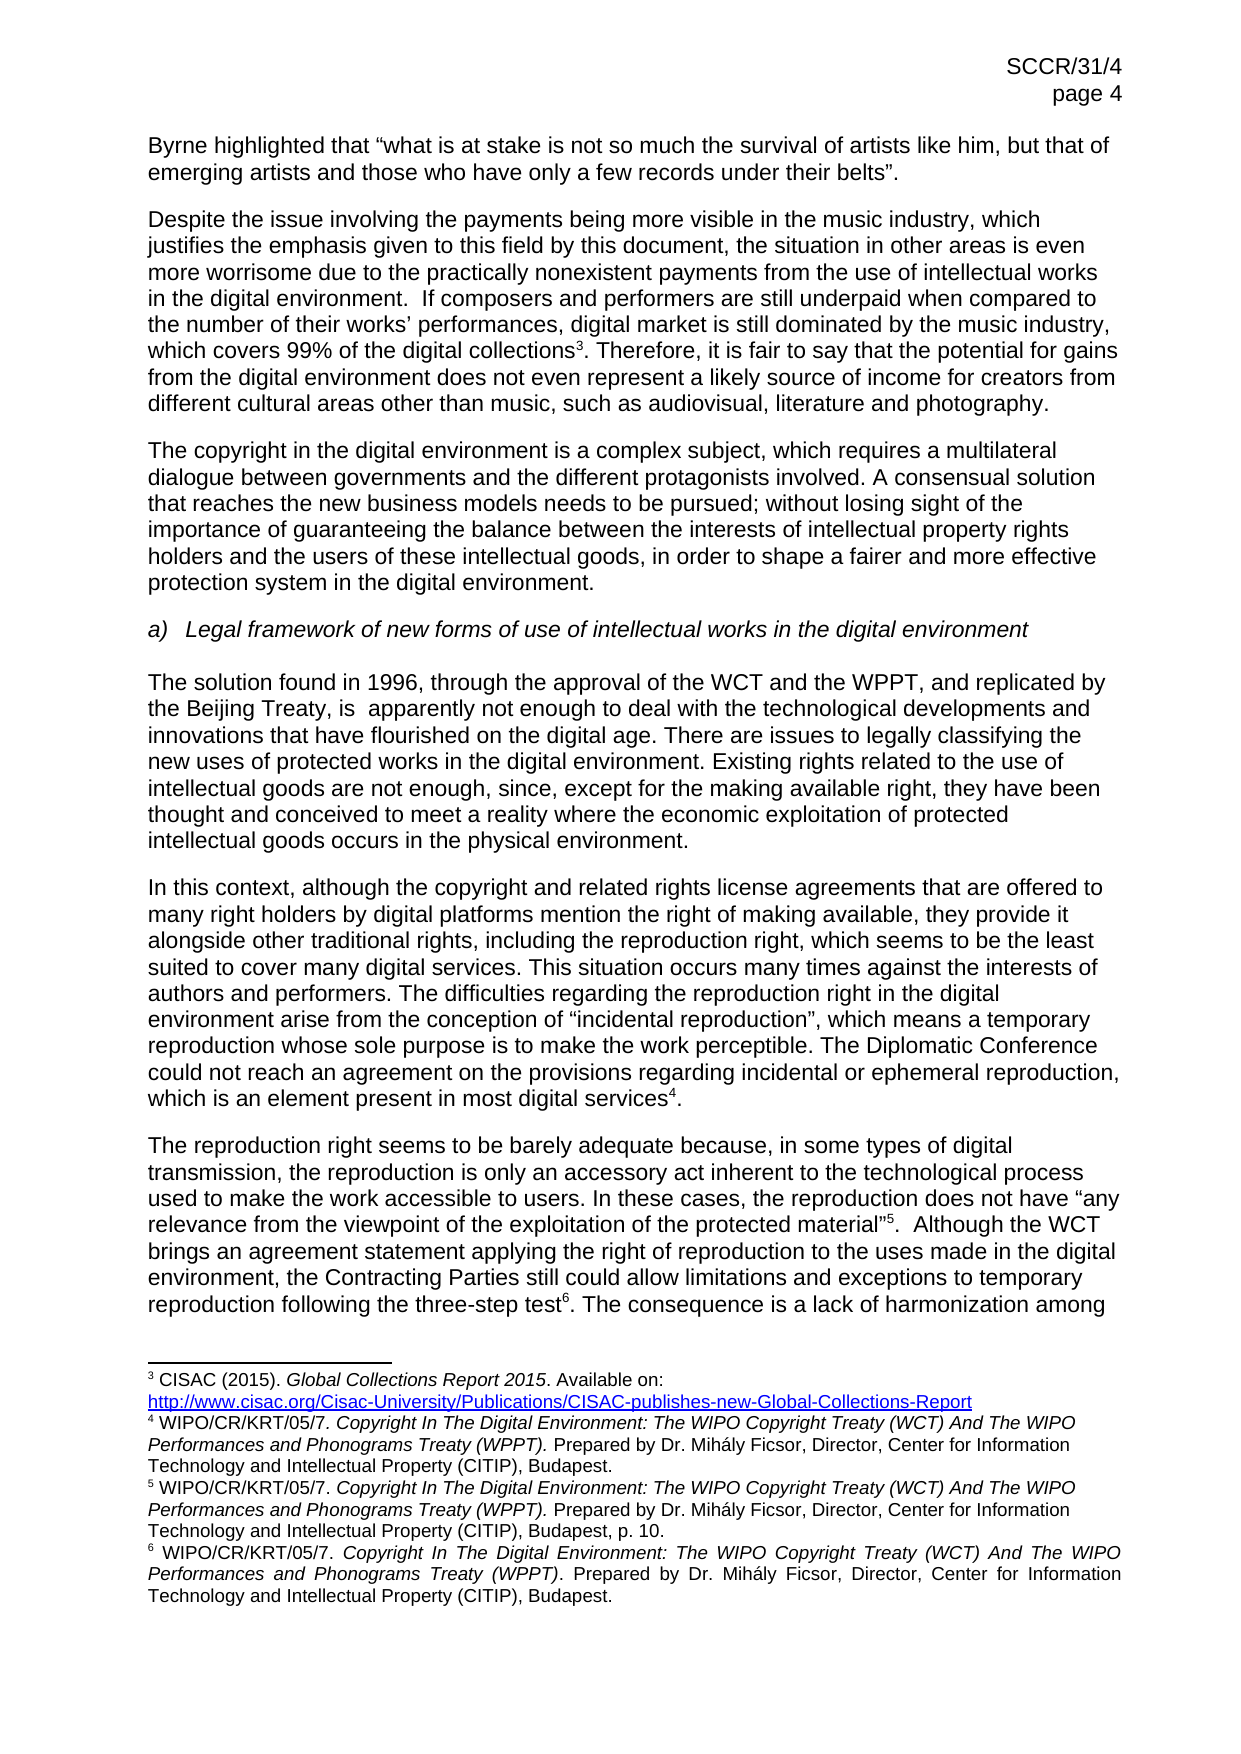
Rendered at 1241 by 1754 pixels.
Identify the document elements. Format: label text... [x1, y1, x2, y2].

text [148, 1132, 1122, 1317]
list Legal framework of new forms of use of intellectual works in the digital environment [148, 616, 1122, 643]
text Despite the issue involving the payments being more visible in the music industry, which justifies the emphasis given to this field by this document, the situation in other areas is even more worrisome due to the practically nonexistent payments from the use of intellectual works in the digital environment. If composers and performers are still underpaid when compared to the number of their works’ performances, digital market is still dominated by the music industry, which covers 99% of the digital collections. Therefore, it is fair to say that the potential for gains from the digital environment does not even represent a likely source of income for creators from different cultural areas other than music, such as audiovisual, literature and photography. [148, 206, 1122, 417]
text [148, 132, 1122, 185]
text The solution found in 1996, through the approval of the WCT and the WPPT, and replicated by the Beijing Treaty, is apparently not enough to deal with the technological developments and innovations that have flourished on the digital age. There are issues to legally classifying the new uses of protected works in the digital environment. Existing rights related to the use of intellectual goods are not enough, since, except for the making available right, they have been thought and conceived to meet a reality where the economic exploitation of protected intellectual goods occurs in the physical environment. [148, 669, 1122, 853]
text In this context, although the copyright and related rights license agreements that are offered to many right holders by digital platforms mention the right of making available, they provide it alongside other traditional rights, including the reproduction right, which seems to be the least suited to cover many digital services. This situation occurs many times against the interests of authors and performers. The difficulties regarding the reproduction right in the digital environment arise from the conception of “incidental reproduction”, which means a temporary reproduction whose sole purpose is to make the work perceptible. The Diplomatic Conference could not reach an agreement on the provisions regarding incidental or ephemeral reproduction, which is an element present in most digital services. [148, 874, 1122, 1112]
text The copyright in the digital environment is a complex subject, which requires a multilateral dialogue between governments and the different protagonists involved. A consensual solution that reaches the new business models needs to be pursued; without losing sight of the importance of guaranteeing the balance between the interests of intellectual property rights holders and the users of these intellectual goods, in order to shape a fairer and more effective protection system in the digital environment. [148, 437, 1122, 596]
